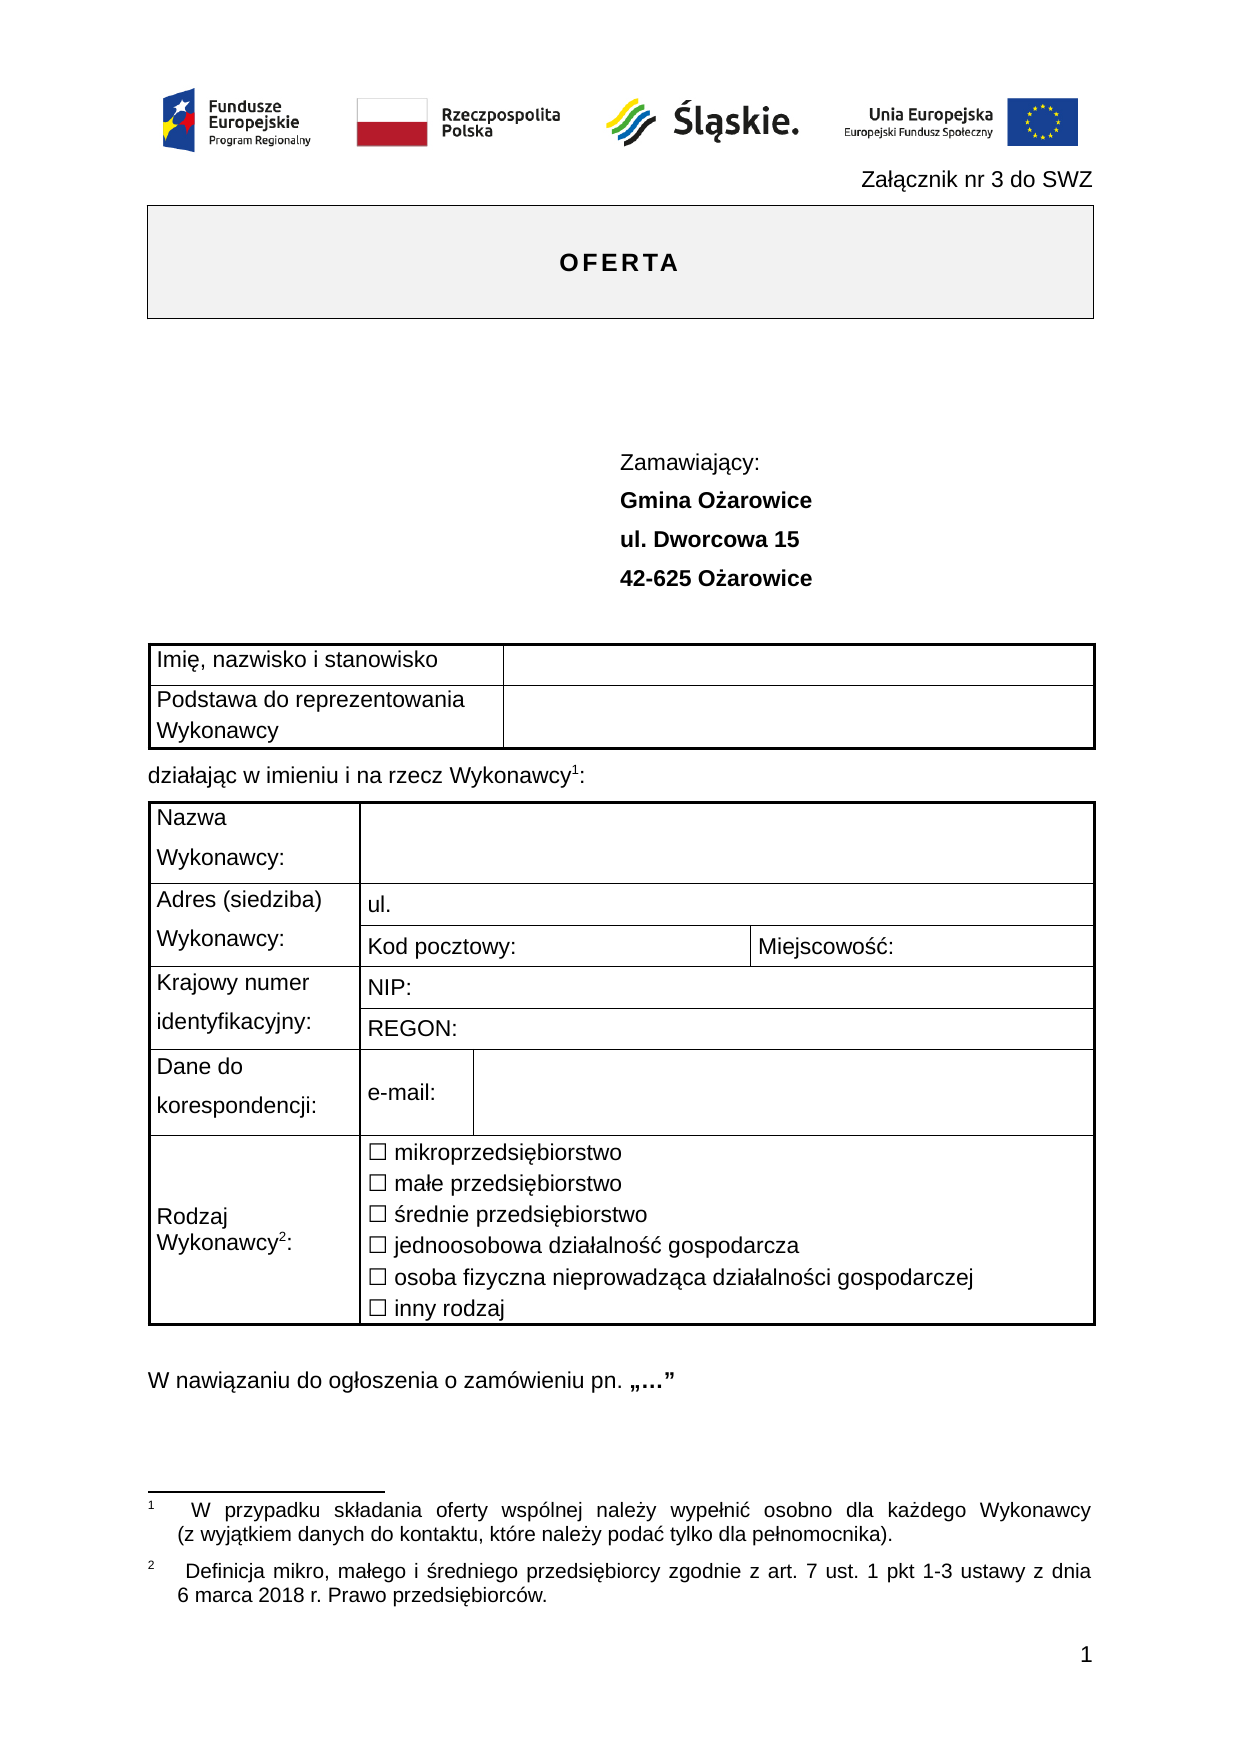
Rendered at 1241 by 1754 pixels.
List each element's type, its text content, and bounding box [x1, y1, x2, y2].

table_cell [474, 1050, 1093, 1134]
text 42-625 Ożarowice [620, 565, 1093, 591]
table_header Nazwa Wykonawcy: [151, 804, 359, 883]
table_cell ul. [361, 884, 1093, 925]
table_cell Miejscowość: [751, 926, 1093, 966]
text ul. Dworcowa 15 [620, 526, 1093, 552]
table_header [361, 804, 1093, 883]
table_header [504, 646, 1093, 685]
table_cell [504, 686, 1093, 747]
text W nawiązaniu do ogłoszenia o zamówieniu pn. „…” [148, 1367, 1093, 1393]
text OFERTA [148, 206, 1093, 318]
picture [147, 73, 1093, 167]
table_cell REGON: [361, 1009, 1093, 1049]
text Zamawiający: [620, 448, 1093, 475]
table_header Imię, nazwisko i stanowisko [151, 646, 503, 685]
table_cell e-mail: [361, 1050, 473, 1134]
text Gmina Ożarowice [620, 487, 1093, 514]
table_cell Dane do korespondencji: [151, 1050, 359, 1134]
table_cell Rodzaj Wykonawcy: [151, 1136, 359, 1323]
table_cell NIP: [361, 967, 1093, 1007]
table_cell Krajowy numer identyfikacyjny: [151, 967, 359, 1049]
table_cell mikroprzedsiębiorstwo małe przedsiębiorstwo średnie przedsiębiorstwo jednoosobowa działalność gospodarcza osoba fizyczna nieprowadząca działalności gospodarczej inny rodzaj [361, 1136, 1093, 1323]
table_cell Kod pocztowy: [361, 926, 750, 966]
table_cell Adres (siedziba) Wykonawcy: [151, 884, 359, 966]
text działając w imieniu i na rzecz Wykonawcy: [148, 762, 1093, 789]
table_cell Podstawa do reprezentowania Wykonawcy [151, 686, 503, 747]
